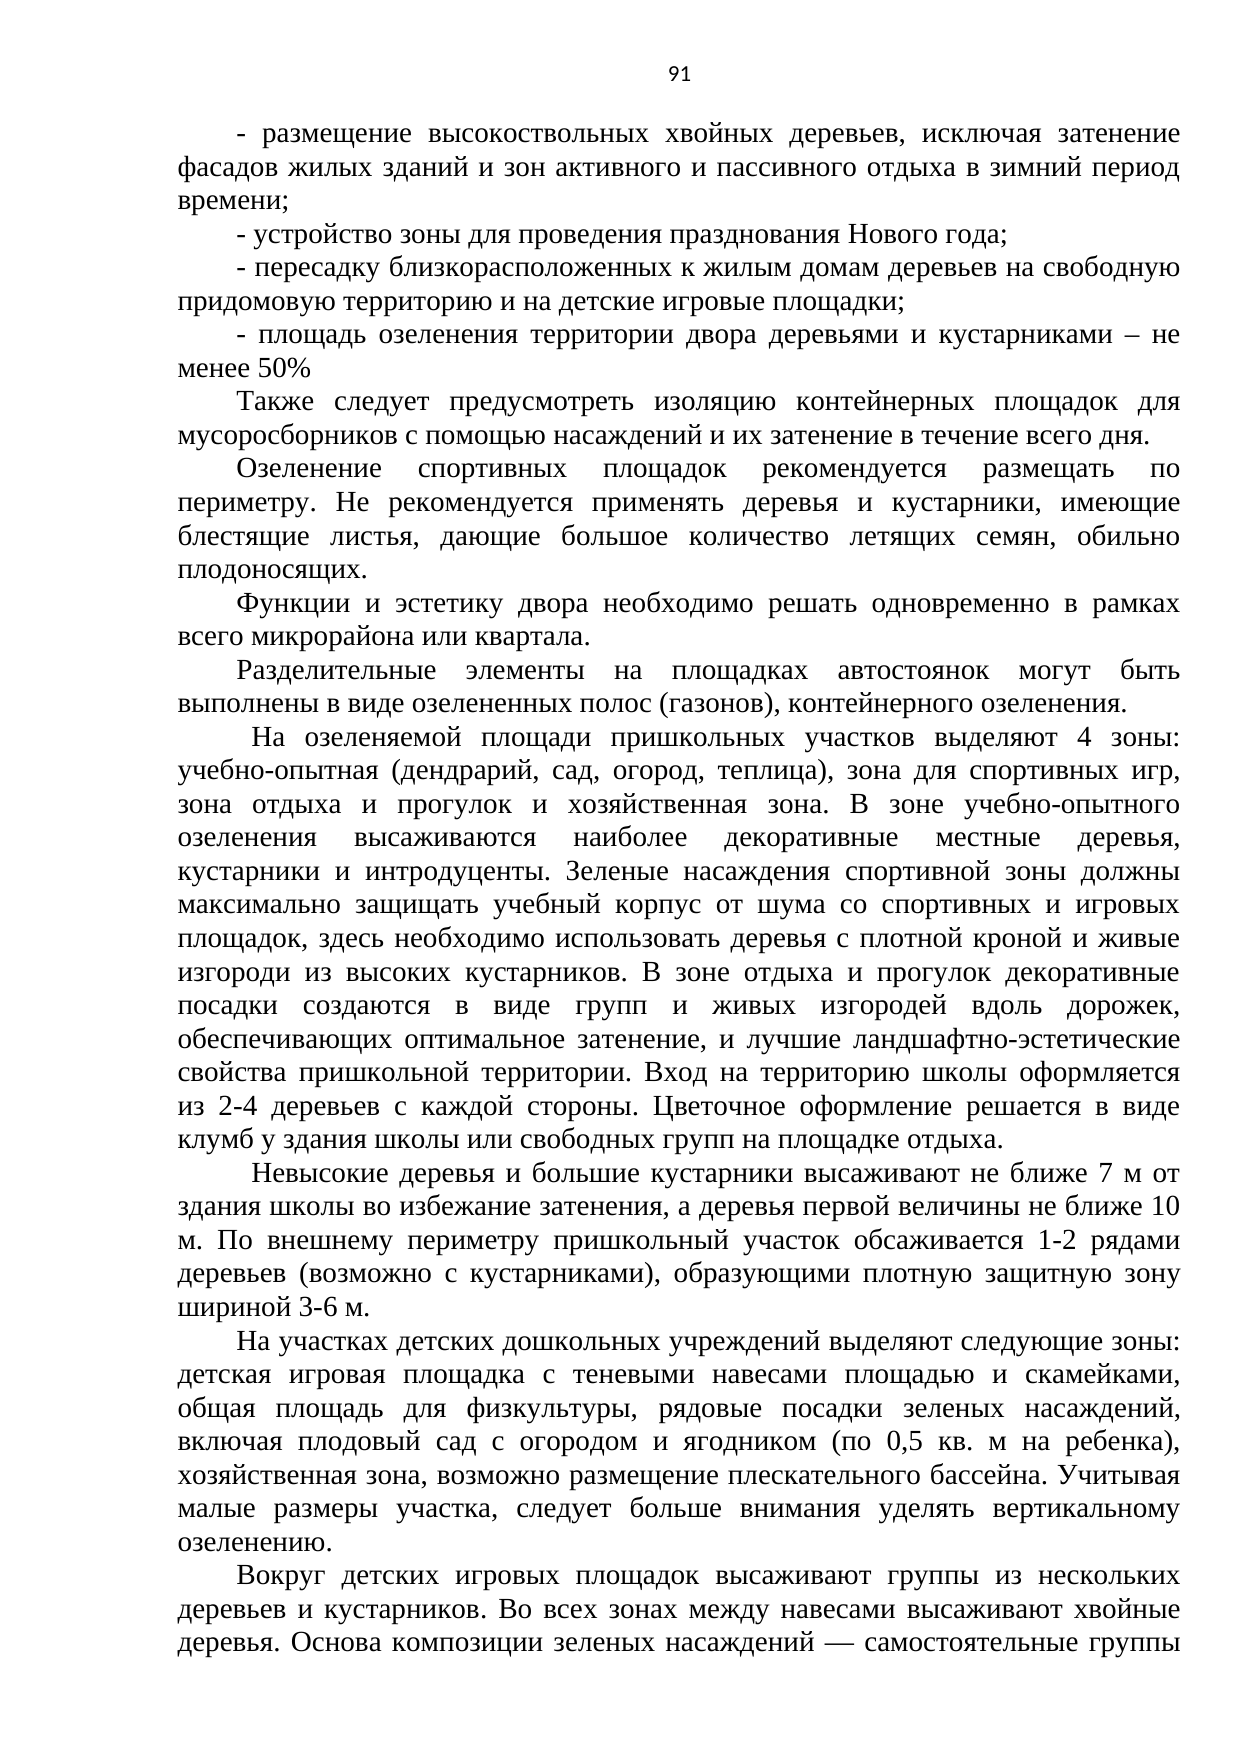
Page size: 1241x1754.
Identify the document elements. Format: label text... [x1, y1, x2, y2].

text Озеленение спортивных площадок рекомендуется размещать по периметру. Не рекомендуется применять деревья и кустарники, имеющие блестящие листья, дающие большое количество летящих семян, обильно плодоносящих. [177, 451, 1181, 585]
text - площадь озеленения территории двора деревьями и кустарниками – не менее 50% [177, 316, 1181, 383]
list Невысокие деревья и большие кустарники высаживают не ближе 7 м от здания школы во избежание затенения, а деревья первой величины не ближе 10 м. По внешнему периметру пришкольный участок обсаживается 1-2 рядами деревьев (возможно с кустарниками), образующими плотную защитную зону шириной 3-6 м. [177, 1155, 1181, 1323]
text На участках детских дошкольных учреждений выделяют следующие зоны: детская игровая площадка с теневыми навесами площадью и скамейками, общая площадь для физкультуры, рядовые посадки зеленых насаждений, включая плодовый сад с огородом и ягодником (по 0,5 кв. м на ребенка), хозяйственная зона, возможно размещение плескательного бассейна. Учитывая малые размеры участка, следует больше внимания уделять вертикальному озеленению. [177, 1323, 1181, 1557]
text Также следует предусмотреть изоляцию контейнерных площадок для мусоросборников с помощью насаждений и их затенение в течение всего дня. [177, 383, 1181, 451]
text - устройство зоны для проведения празднования Нового года; [177, 216, 1181, 249]
text Разделительные элементы на площадках автостоянок могут быть выполнены в виде озелененных полос (газонов), контейнерного озеленения. [177, 652, 1181, 719]
text - пересадку близкорасположенных к жилым домам деревьев на свободную придомовую территорию и на детские игровые площадки; [177, 249, 1181, 316]
text - размещение высокоствольных хвойных деревьев, исключая затенение фасадов жилых зданий и зон активного и пассивного отдыха в зимний период времени; [177, 115, 1181, 216]
list На озеленяемой площади пришкольных участков выделяют 4 зоны: учебно-опытная (дендрарий, сад, огород, теплица), зона для спортивных игр, зона отдыха и прогулок и хозяйственная зона. В зоне учебно-опытного озеленения высаживаются наиболее декоративные местные деревья, кустарники и интродуценты. Зеленые насаждения спортивной зоны должны максимально защищать учебный корпус от шума со спортивных и игровых площадок, здесь необходимо использовать деревья с плотной кроной и живые изгороди из высоких кустарников. В зоне отдыха и прогулок декоративные посадки создаются в виде групп и живых изгородей вдоль дорожек, обеспечивающих оптимальное затенение, и лучшие ландшафтно-эстетические свойства пришкольной территории. Вход на территорию школы оформляется из 2-4 деревьев с каждой стороны. Цветочное оформление решается в виде клумб у здания школы или свободных групп на площадке отдыха. [177, 719, 1181, 1155]
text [177, 1557, 1181, 1658]
text Функции и эстетику двора необходимо решать одновременно в рамках всего микрорайона или квартала. [177, 585, 1181, 652]
